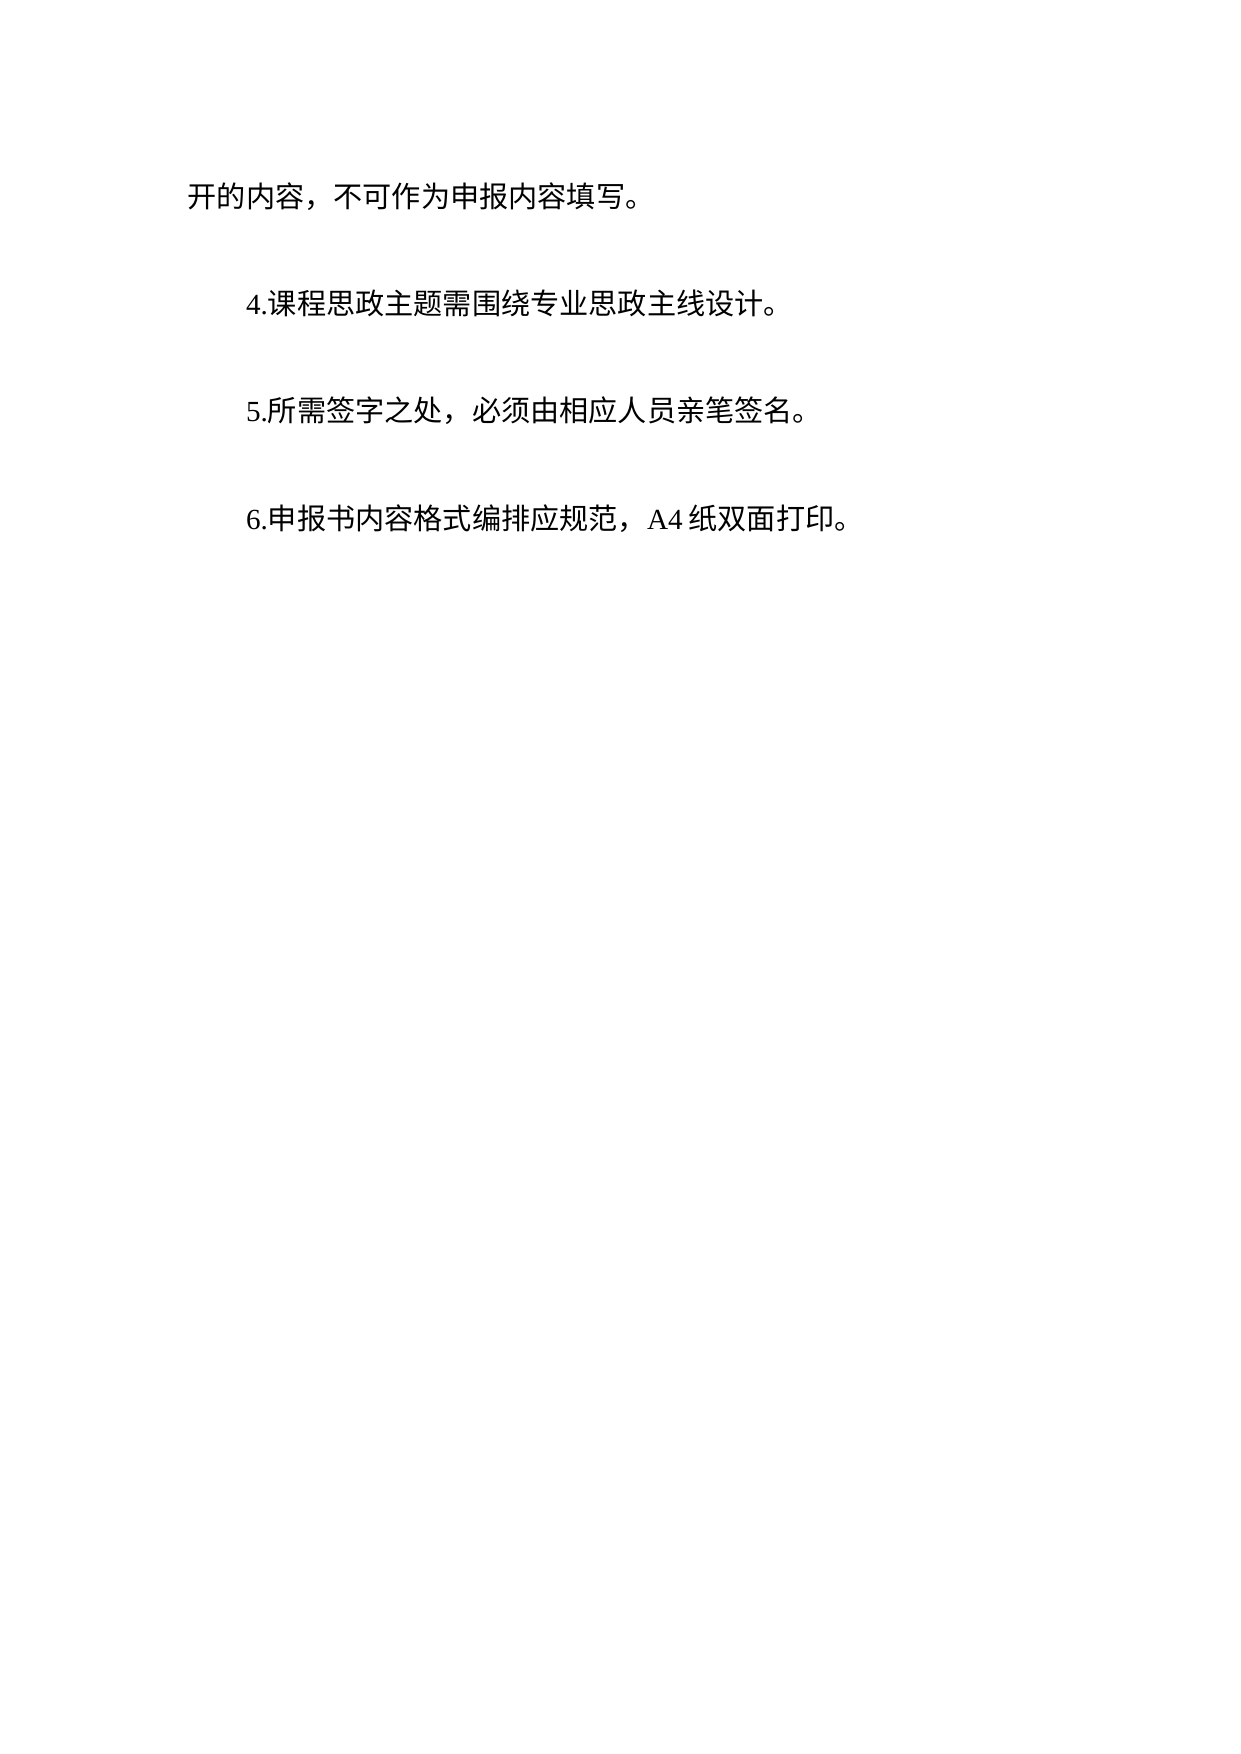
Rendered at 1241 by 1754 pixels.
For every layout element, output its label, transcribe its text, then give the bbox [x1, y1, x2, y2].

text 5.所需签字之处，必须由相应人员亲笔签名。 [187, 377, 1050, 442]
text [187, 162, 1050, 227]
text 4.课程思政主题需围绕专业思政主线设计。 [187, 269, 1050, 334]
text 6.申报书内容格式编排应规范，A4纸双面打印。 [187, 484, 1053, 549]
